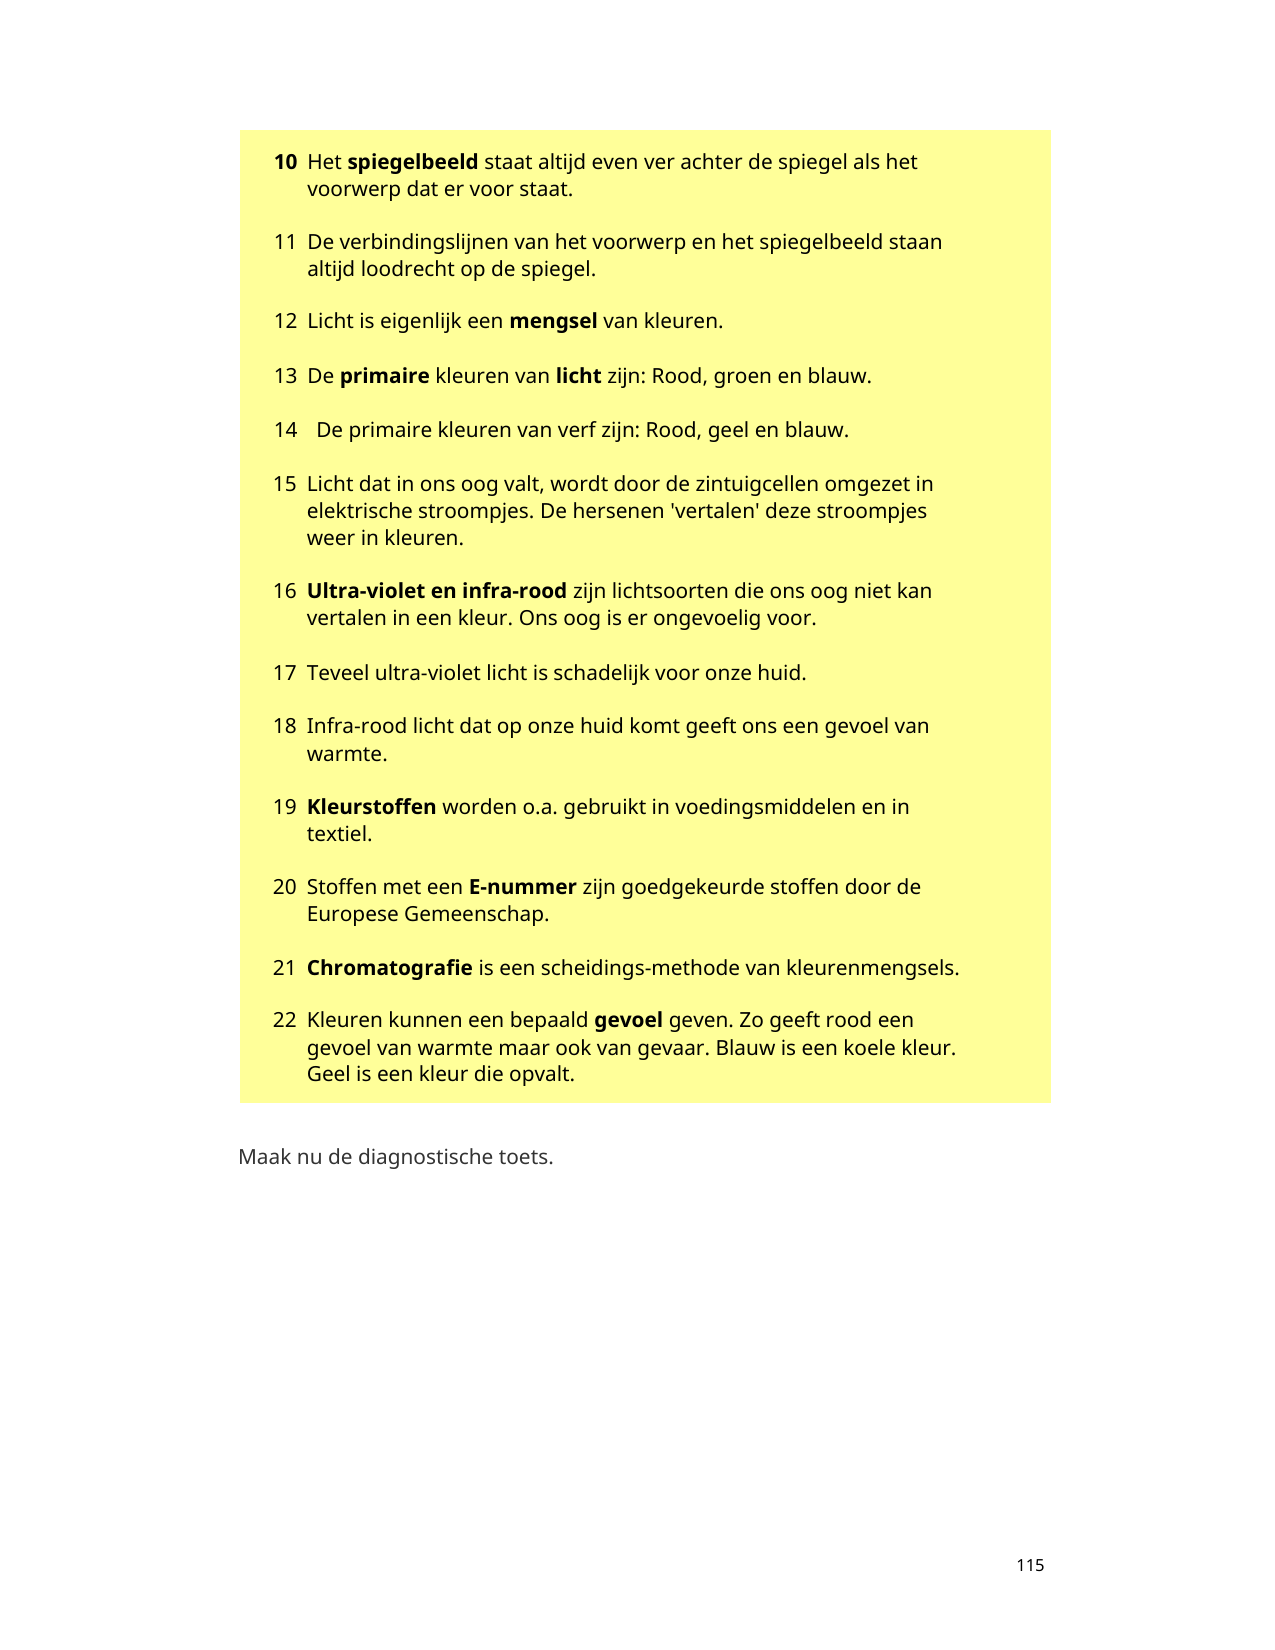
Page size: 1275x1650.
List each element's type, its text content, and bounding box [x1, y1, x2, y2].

list Kleurstoffen worden o.a. gebruikt in voedingsmiddelen en in textiel. [273, 793, 946, 847]
list Licht dat in ons oog valt, wordt door de zintuigcellen omgezet in elektrische stroompjes. De hersenen 'vertalen' deze stroompjes weer in kleuren. [273, 469, 989, 551]
list Chromatografie is een scheidings-methode van kleurenmengsels. [273, 953, 989, 981]
list Licht is eigenlijk een mengsel van kleuren. [273, 285, 989, 339]
list Kleuren kunnen een bepaald gevoel geven. Zo geeft rood een gevoel van warmte maar ook van gevaar. Blauw is een koele kleur. Geel is een kleur die opvalt. [273, 1006, 989, 1087]
text Maak nu de diagnostische toets. [238, 1142, 989, 1170]
list Teveel ultra-violet licht is schadelijk voor onze huid. [273, 658, 989, 686]
list Infra-rood licht dat op onze huid komt geeft ons een gevoel van warmte. [273, 712, 989, 767]
list Ultra-violet en infra-rood zijn lichtsoorten die ons oog niet kan vertalen in een kleur. Ons oog is er ongevoelig voor. [273, 577, 989, 631]
list Stoffen met een E-nummer zijn goedgekeurde stoffen door de Europese Gemeenschap. [273, 872, 989, 927]
list De primaire kleuren van licht zijn: Rood, groen en blauw. [273, 339, 989, 394]
list De verbindingslijnen van het voorwerp en het spiegelbeeld staan altijd loodrecht op de spiegel. [273, 227, 989, 282]
text 14 De primaire kleuren van verf zijn: Rood, geel en blauw. [273, 394, 989, 448]
list Het spiegelbeeld staat altijd even ver achter de spiegel als het voorwerp dat er voor staat. [273, 148, 989, 202]
